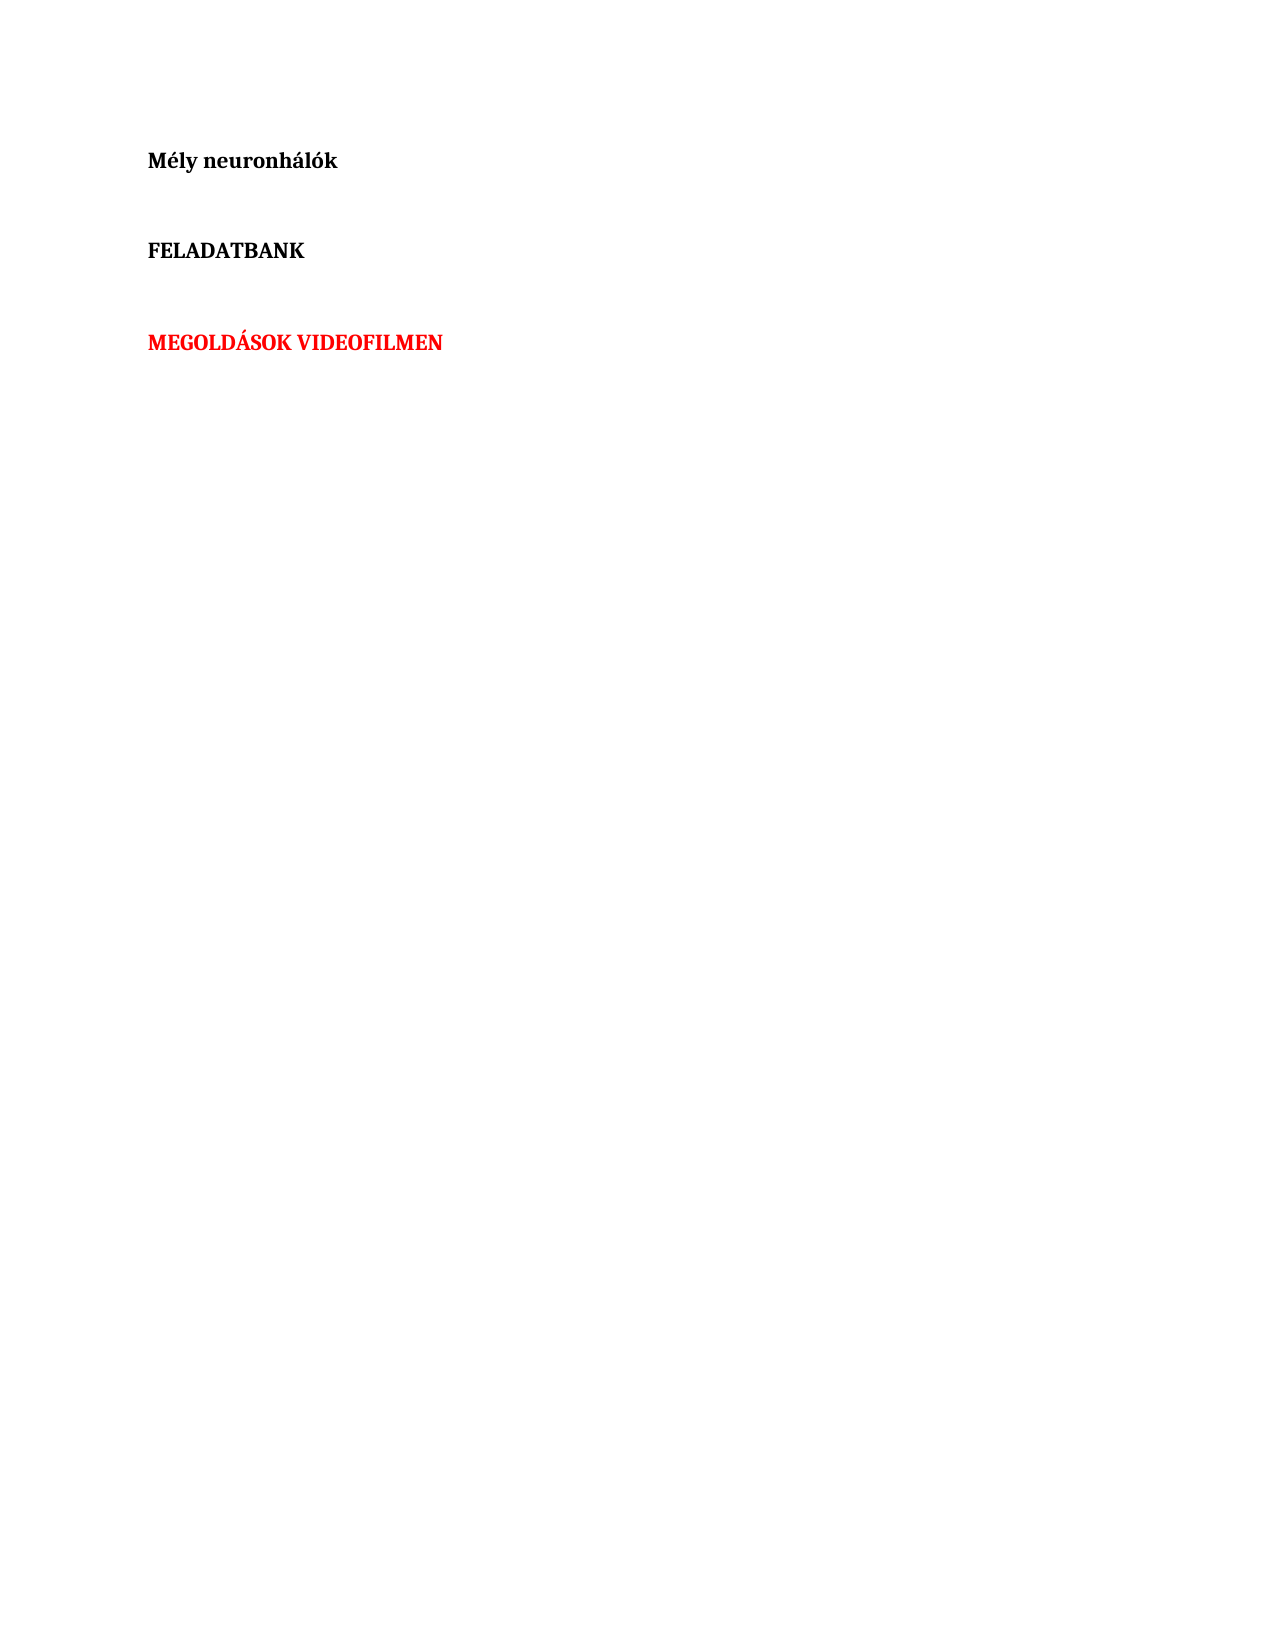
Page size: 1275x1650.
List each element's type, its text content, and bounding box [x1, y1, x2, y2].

text MEGOLDÁSOK VIDEOFILMEN [148, 330, 1127, 356]
text FELADATBANK [148, 238, 1127, 264]
text Mély neuronhálók [148, 148, 1127, 174]
